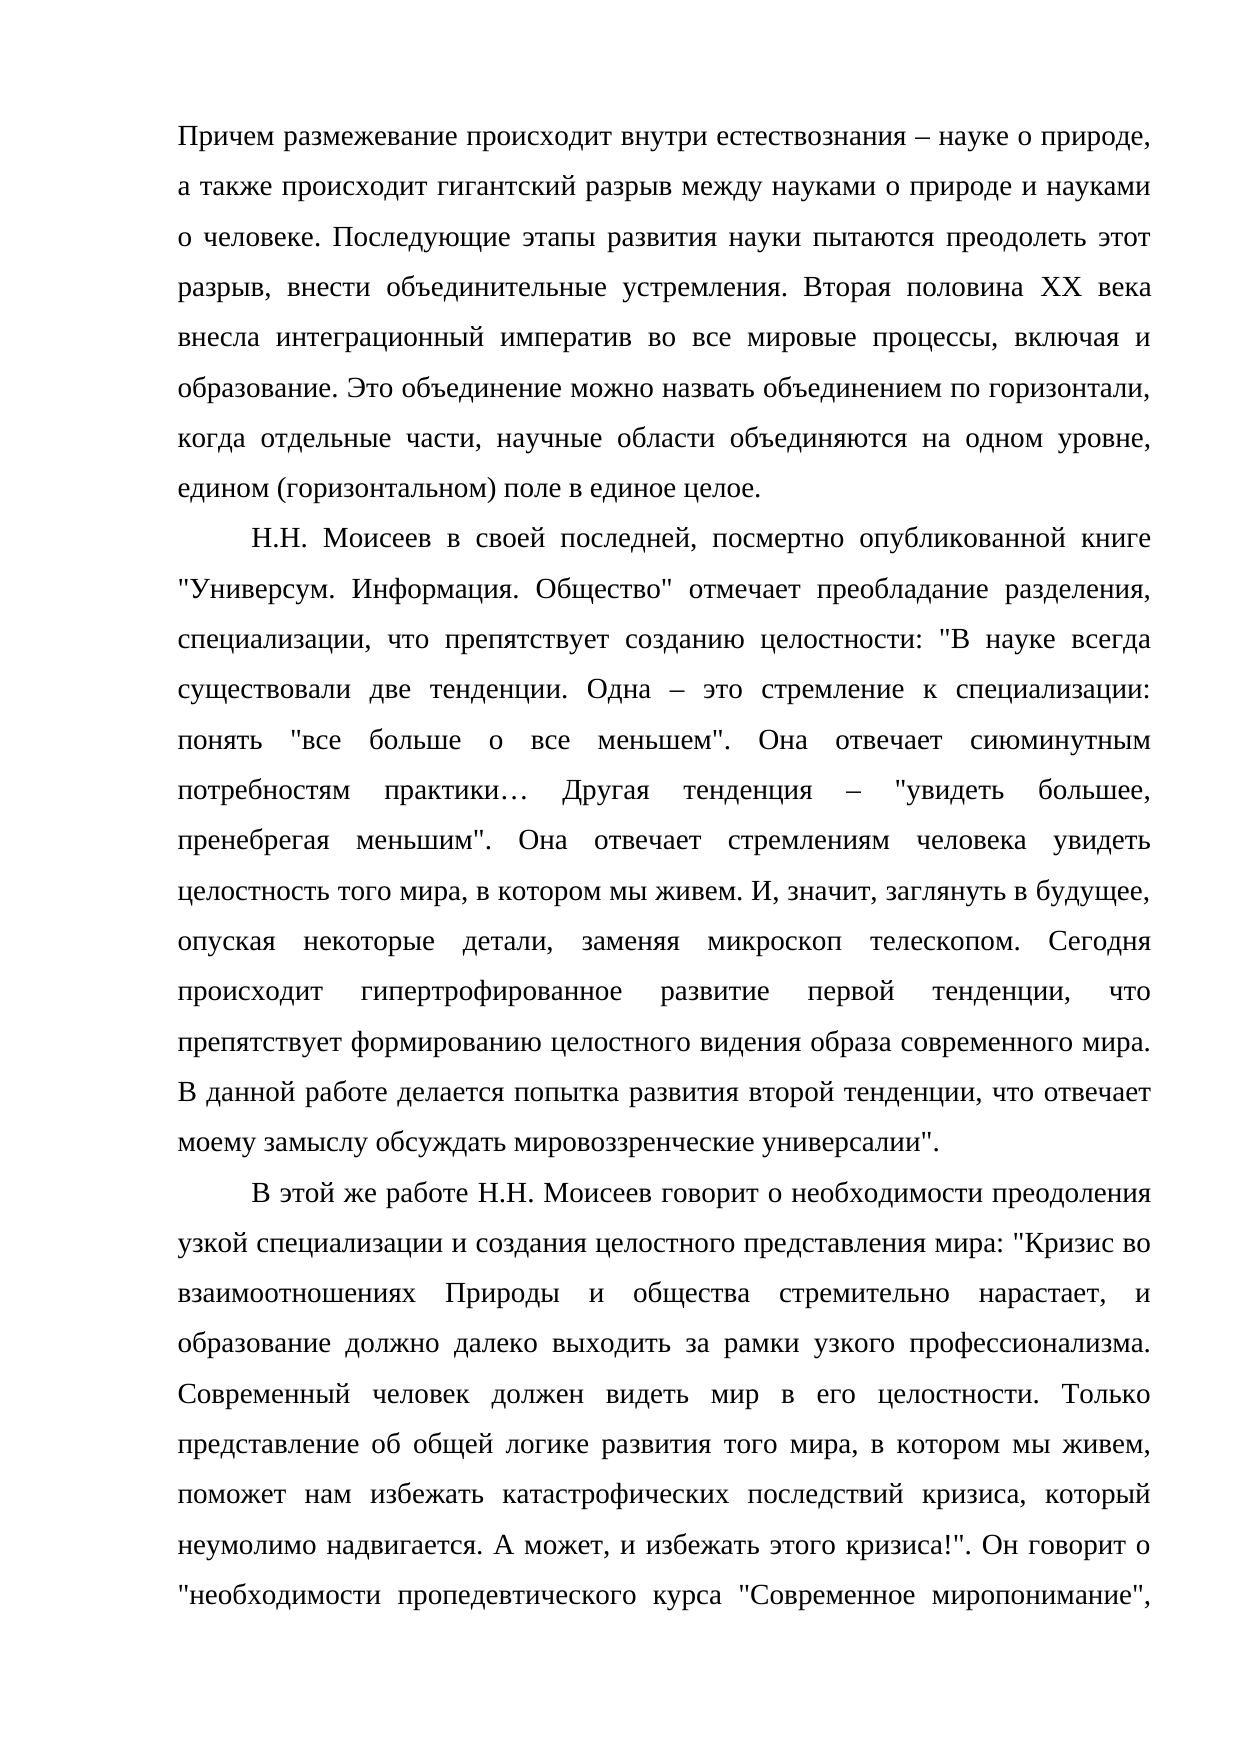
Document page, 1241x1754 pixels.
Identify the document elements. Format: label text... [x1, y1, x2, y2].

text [177, 118, 1152, 504]
text Н.Н. Моисеев в своей последней, посмертно опубликованной книге "Универсум. Информация. Общество" отмечает преобладание разделения, специализации, что препятствует созданию целостности: "В науке всегда существовали две тенденции. Одна – это стремление к специализации: понять "все больше о все меньшем". Она отвечает сиюминутным потребностям практики… Другая тенденция – "увидеть большее, пренебрегая меньшим". Она отвечает стремлениям человека увидеть целостность того мира, в котором мы живем. И, значит, заглянуть в будущее, опуская некоторые детали, заменяя микроскоп телескопом. Сегодня происходит гипертрофированное развитие первой тенденции, что препятствует формированию целостного видения образа современного мира. В данной работе делается попытка развития второй тенденции, что отвечает моему замыслу обсуждать мировоззренческие универсалии". [177, 521, 1152, 1158]
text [177, 1175, 1152, 1611]
